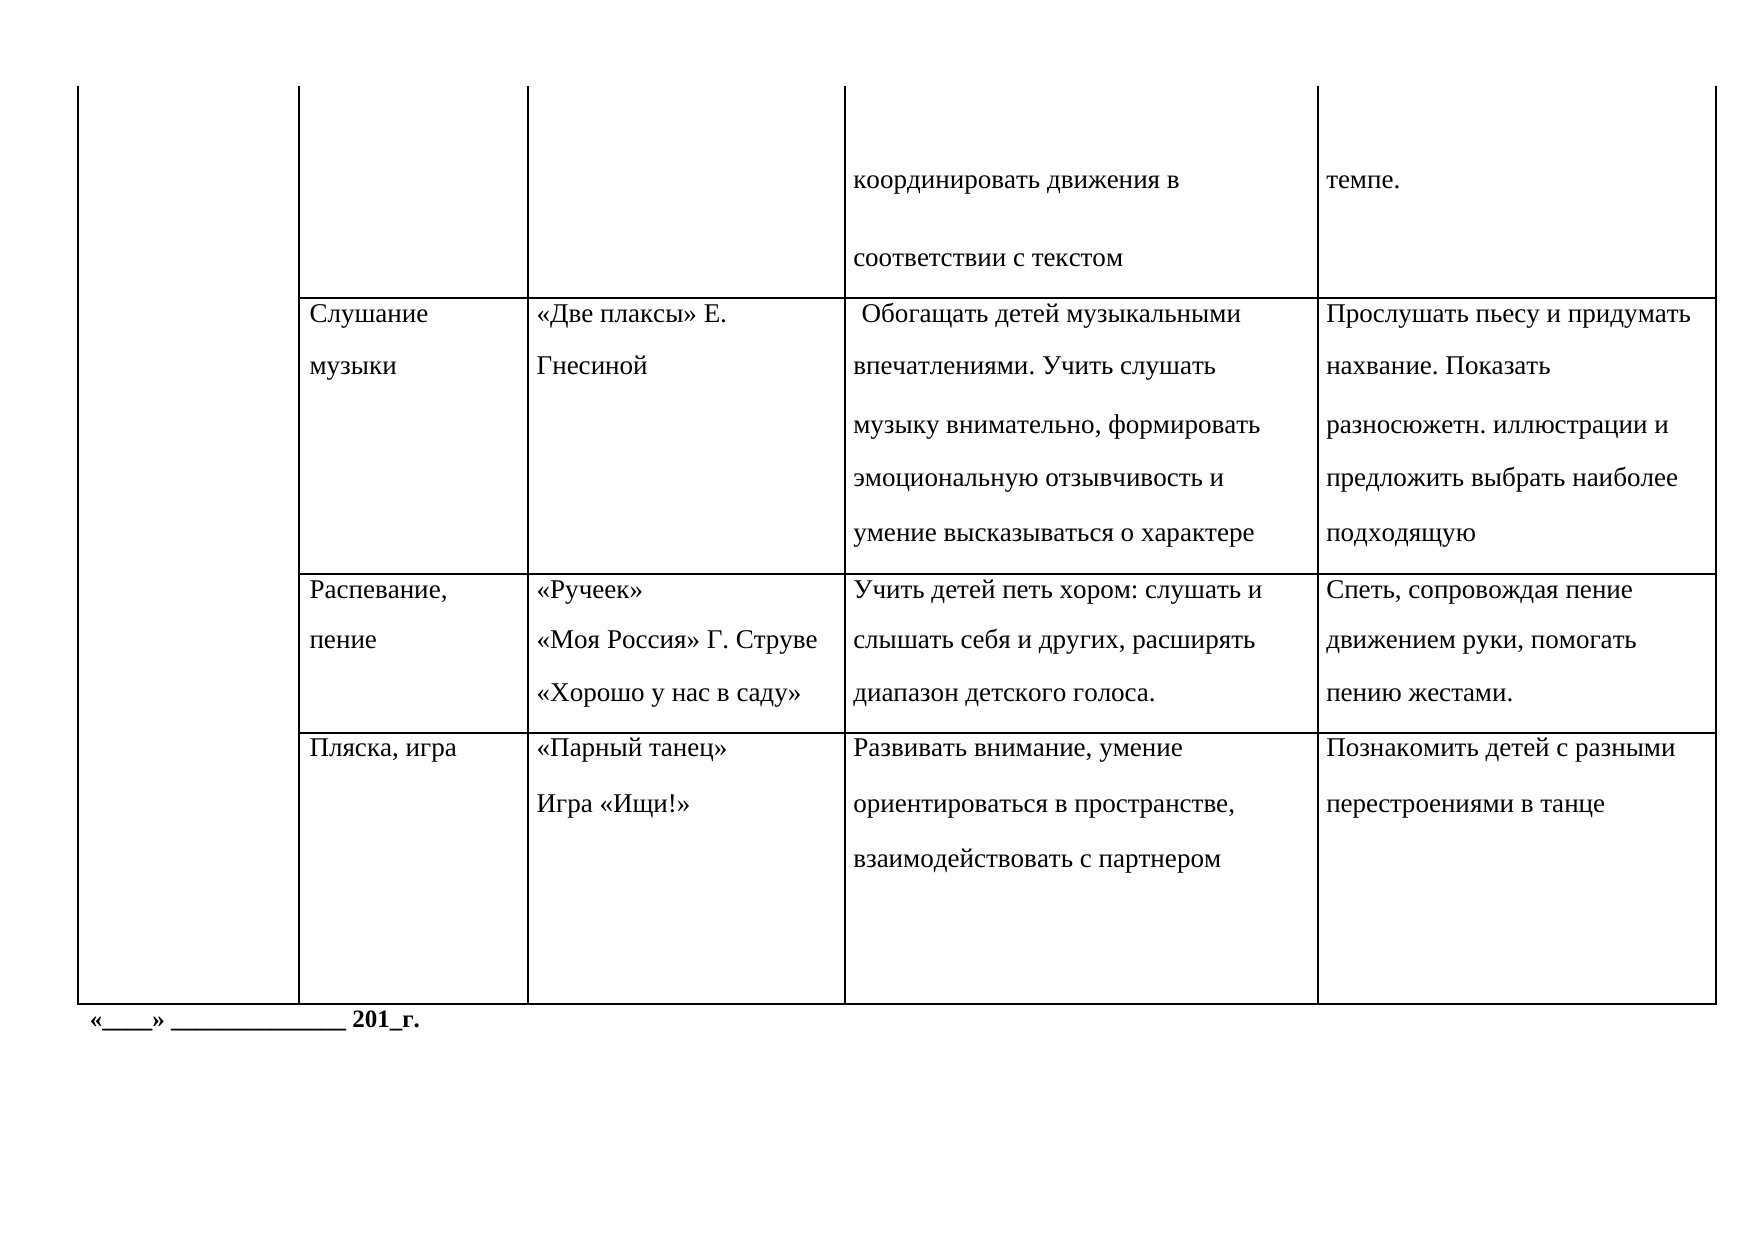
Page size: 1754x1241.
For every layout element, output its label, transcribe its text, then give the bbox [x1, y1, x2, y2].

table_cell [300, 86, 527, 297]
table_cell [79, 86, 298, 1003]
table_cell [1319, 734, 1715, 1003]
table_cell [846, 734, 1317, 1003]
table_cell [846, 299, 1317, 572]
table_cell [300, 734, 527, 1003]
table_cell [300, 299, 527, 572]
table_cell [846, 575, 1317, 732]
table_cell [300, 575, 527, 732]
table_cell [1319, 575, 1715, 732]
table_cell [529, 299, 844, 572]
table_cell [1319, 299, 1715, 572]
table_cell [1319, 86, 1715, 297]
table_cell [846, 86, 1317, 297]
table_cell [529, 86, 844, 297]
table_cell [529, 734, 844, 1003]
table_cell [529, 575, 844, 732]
text «____» ______________ 201_г. [89, 1005, 1714, 1033]
